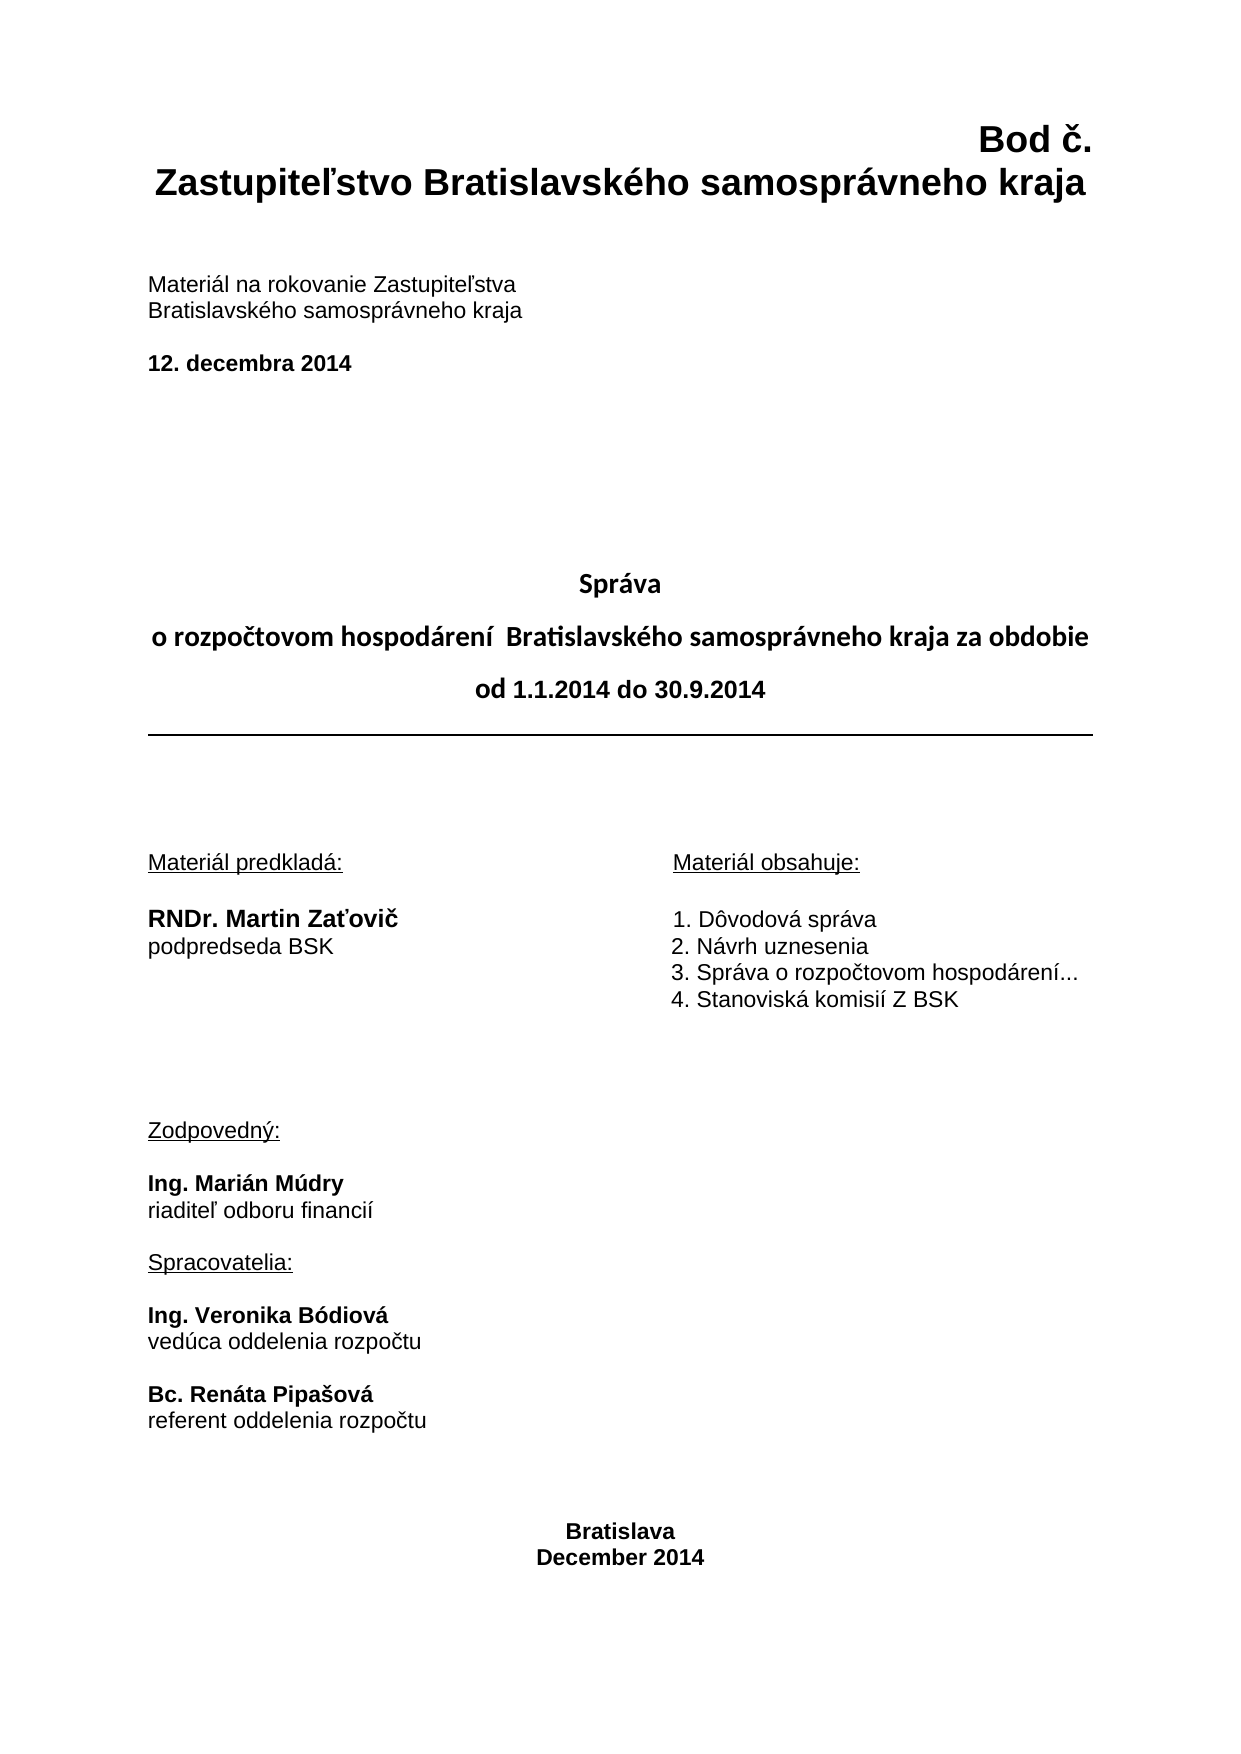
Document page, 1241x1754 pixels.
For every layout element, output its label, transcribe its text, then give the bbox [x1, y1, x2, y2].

text Ing. Marián Múdry [148, 1170, 1093, 1197]
text Bc. Renáta Pipašová [148, 1381, 1093, 1407]
text 4. Stanoviská komisií Z BSK [148, 986, 1093, 1012]
text od 1.1.2014 do 30.9.2014 [148, 677, 1093, 704]
text 12. decembra 2014 [148, 350, 1093, 376]
text Správa [148, 572, 1093, 599]
text referent oddelenia rozpočtu [148, 1407, 1093, 1434]
text Bod č. [148, 117, 1093, 161]
text December 2014 [148, 1544, 1093, 1570]
text 3. Správa o rozpočtovom hospodárení... [148, 959, 1093, 986]
text RNDr. Martin Zaťovič 1. Dôvodová správa [148, 904, 1093, 933]
text Zastupiteľstvo Bratislavského samosprávneho kraja [148, 161, 1093, 204]
text vedúca oddelenia rozpočtu [148, 1328, 1093, 1355]
text Ing. Veronika Bódiová [148, 1302, 1093, 1328]
text Bratislava [148, 1518, 1093, 1544]
text podpredseda BSK 2. Návrh uznesenia [148, 933, 1093, 959]
text Bratislavského samosprávneho kraja [148, 297, 1093, 323]
text o rozpočtovom hospodárení Bratislavského samosprávneho kraja za obdobie [148, 625, 1093, 651]
text Materiál predkladá: Materiál obsahuje: [148, 849, 1093, 876]
text Spracovatelia: [148, 1249, 1093, 1276]
text riaditeľ odboru financií [148, 1197, 1093, 1223]
text Zodpovedný: [148, 1117, 1093, 1144]
text Materiál na rokovanie Zastupiteľstva [148, 271, 1093, 297]
